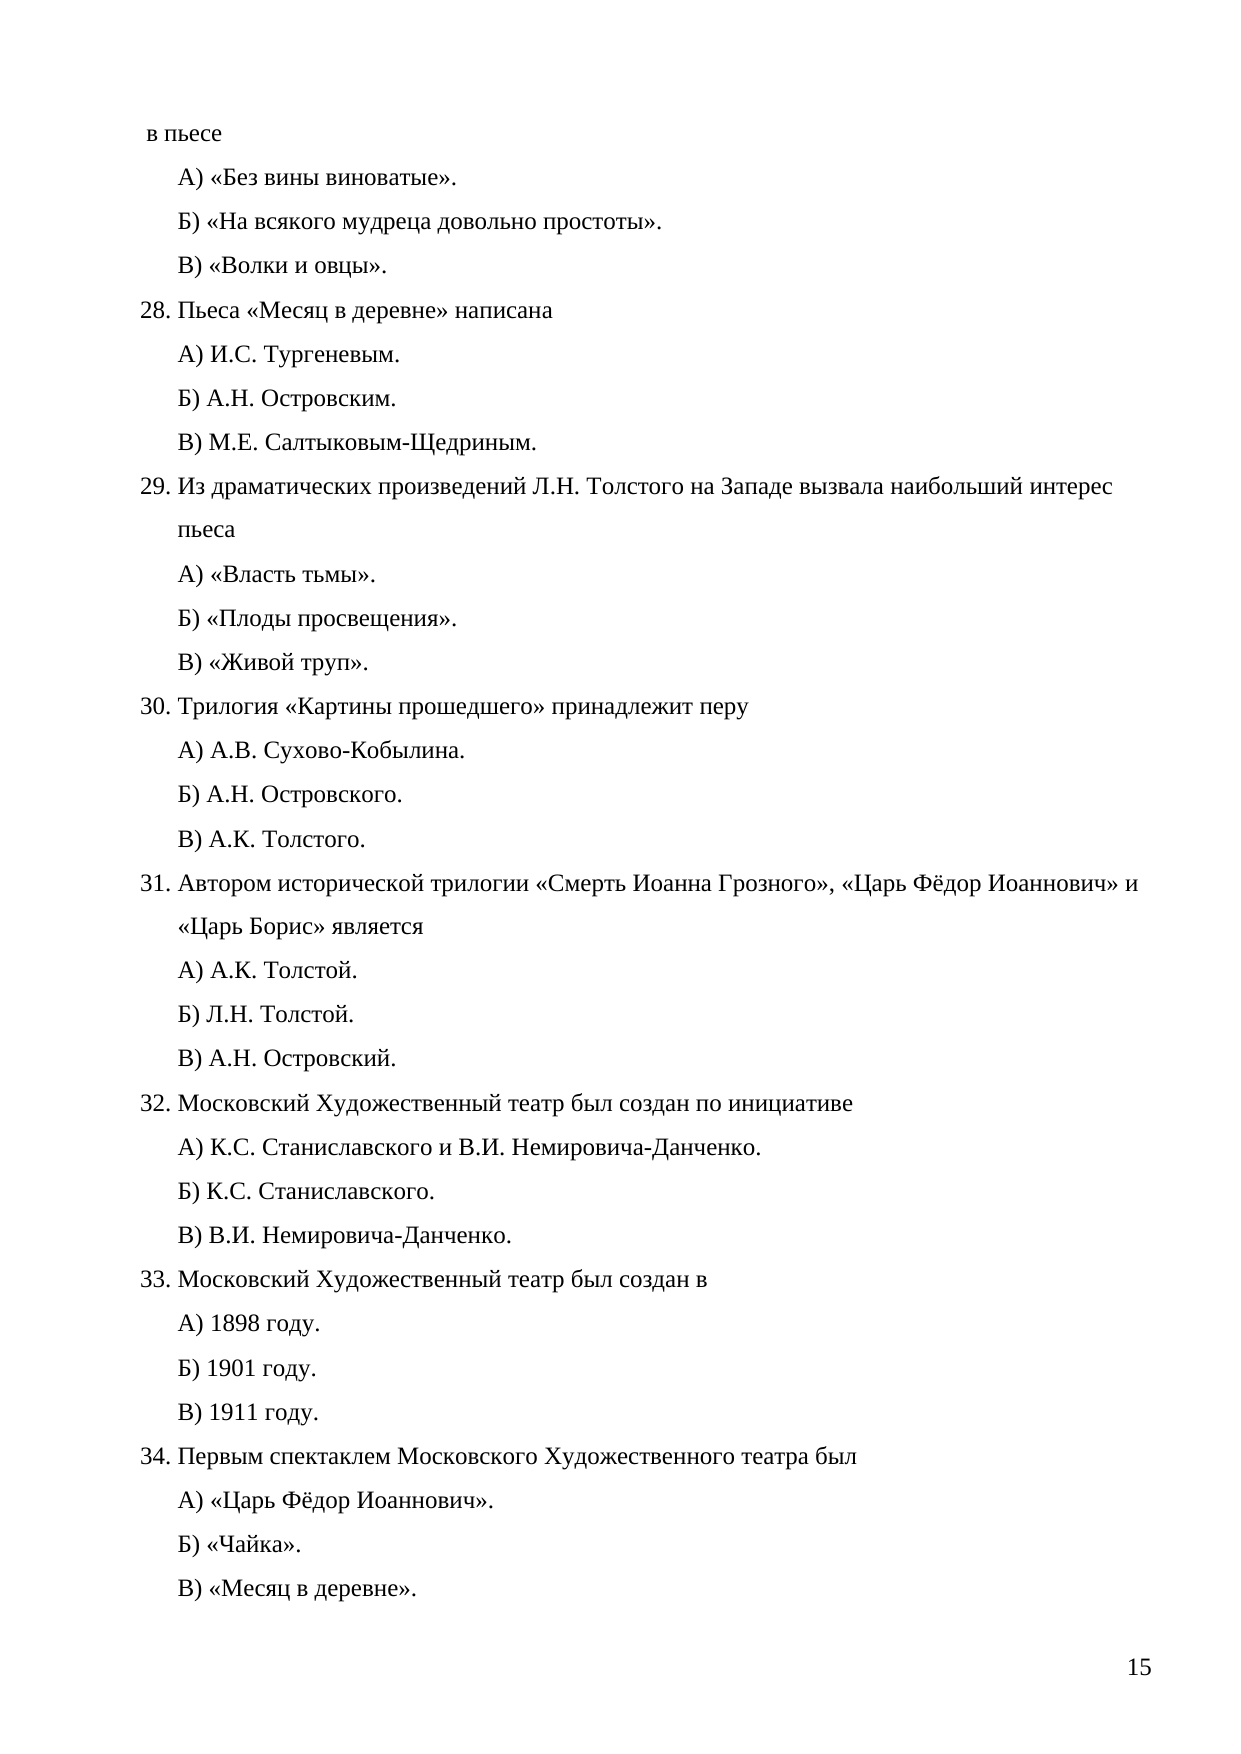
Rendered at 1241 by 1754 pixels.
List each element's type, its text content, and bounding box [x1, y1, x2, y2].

text А) И.С. Тургеневым. [177, 339, 1152, 368]
text В) «Живой труп». [177, 647, 1152, 676]
text Б) Л.Н. Толстой. [177, 999, 1152, 1028]
list Автором исторической трилогии «Смерть Иоанна Грозного», «Царь Фёдор Иоаннович» и «Царь Борис» является [140, 868, 1152, 940]
text В) В.И. Немировича-Данченко. [177, 1220, 1152, 1249]
text А) К.С. Станиславского и В.И. Немировича-Данченко. [177, 1132, 1152, 1161]
text Б) К.С. Станиславского. [177, 1176, 1152, 1205]
list Трилогия «Картины прошедшего» принадлежит перу [140, 691, 1152, 720]
text А) «Без вины виноватые». [177, 162, 1152, 191]
text Б) 1901 году. [177, 1353, 1152, 1381]
text А) А.К. Толстой. [177, 955, 1152, 984]
text В) А.Н. Островский. [177, 1043, 1152, 1072]
text в пьесе [140, 118, 1152, 147]
text Б) «Чайка». [177, 1529, 1152, 1558]
list Московский Художественный театр был создан в [140, 1264, 1152, 1293]
text Б) А.Н. Островским. [177, 383, 1152, 412]
text В) «Волки и овцы». [177, 251, 1152, 279]
text В) «Месяц в деревне». [177, 1573, 1152, 1602]
text Б) А.Н. Островского. [177, 779, 1152, 808]
list Из драматических произведений Л.Н. Толстого на Западе вызвала наибольший интерес пьеса [140, 471, 1152, 543]
text А) «Царь Фёдор Иоаннович». [177, 1485, 1152, 1514]
text В) А.К. Толстого. [177, 824, 1152, 852]
list Первым спектаклем Московского Художественного театра был [140, 1441, 1152, 1470]
text Б) «Плоды просвещения». [177, 603, 1152, 632]
list Пьеса «Месяц в деревне» написана [140, 295, 1152, 323]
text В) 1911 году. [177, 1397, 1152, 1426]
text А) «Власть тьмы». [177, 559, 1152, 587]
text А) А.В. Сухово-Кобылина. [177, 735, 1152, 764]
text В) М.Е. Салтыковым-Щедриным. [177, 427, 1152, 456]
text А) 1898 году. [177, 1308, 1152, 1337]
list Московский Художественный театр был создан по инициативе [140, 1088, 1152, 1116]
text Б) «На всякого мудреца довольно простоты». [177, 206, 1152, 235]
